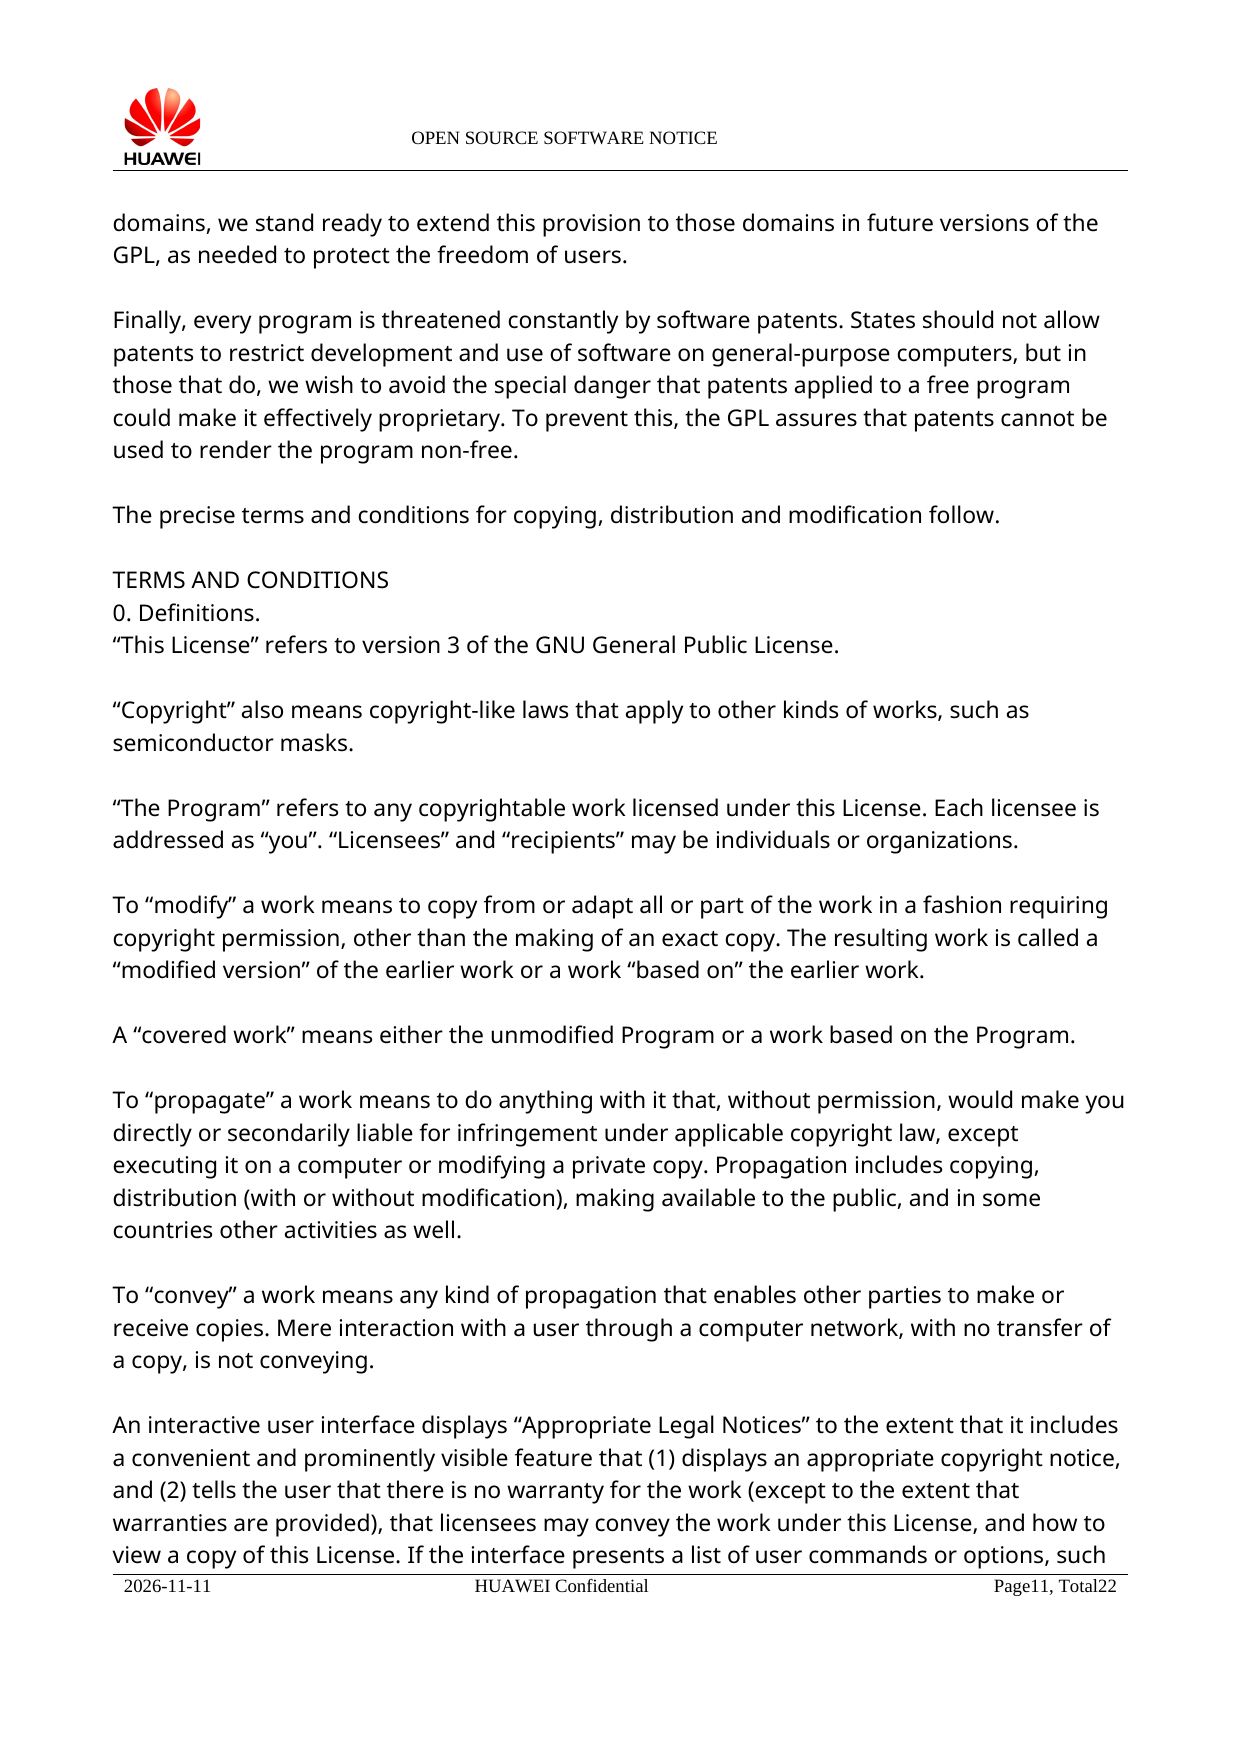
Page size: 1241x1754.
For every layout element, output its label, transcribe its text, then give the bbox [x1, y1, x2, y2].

text To “propagate” a work means to do anything with it that, without permission, would make you directly or secondarily liable for infringement under applicable copyright law, except executing it on a computer or modifying a private copy. Propagation includes copying, distribution (with or without modification), making available to the public, and in some countries other activities as well. [112, 1084, 1128, 1246]
picture [124, 88, 201, 165]
text 0. Definitions. [112, 596, 1128, 629]
text Finally, every program is threatened constantly by software patents. States should not allow patents to restrict development and use of software on general-purpose computers, but in those that do, we wish to avoid the special danger that patents applied to a free program could make it effectively proprietary. To prevent this, the GPL assures that patents cannot be used to render the program non-free. [112, 304, 1128, 466]
text “This License” refers to version 3 of the GNU General Public License. [112, 629, 1128, 661]
text “Copyright” also means copyright-like laws that apply to other kinds of works, such as semiconductor masks. [112, 694, 1128, 759]
text The precise terms and conditions for copying, distribution and modification follow. [112, 499, 1128, 531]
text To “modify” a work means to copy from or adapt all or part of the work in a fashion requiring copyright permission, other than the making of an exact copy. The resulting work is called a “modified version” of the earlier work or a work “based on” the earlier work. [112, 889, 1128, 986]
text A “covered work” means either the unmodified Program or a work based on the Program. [112, 1019, 1128, 1051]
text To “convey” a work means any kind of propagation that enables other parties to make or receive copies. Mere interaction with a user through a computer network, with no transfer of a copy, is not conveying. [112, 1279, 1128, 1376]
text TERMS AND CONDITIONS [112, 564, 1128, 596]
text “The Program” refers to any copyrightable work licensed under this License. Each licensee is addressed as “you”. “Licensees” and “recipients” may be individuals or organizations. [112, 791, 1128, 856]
